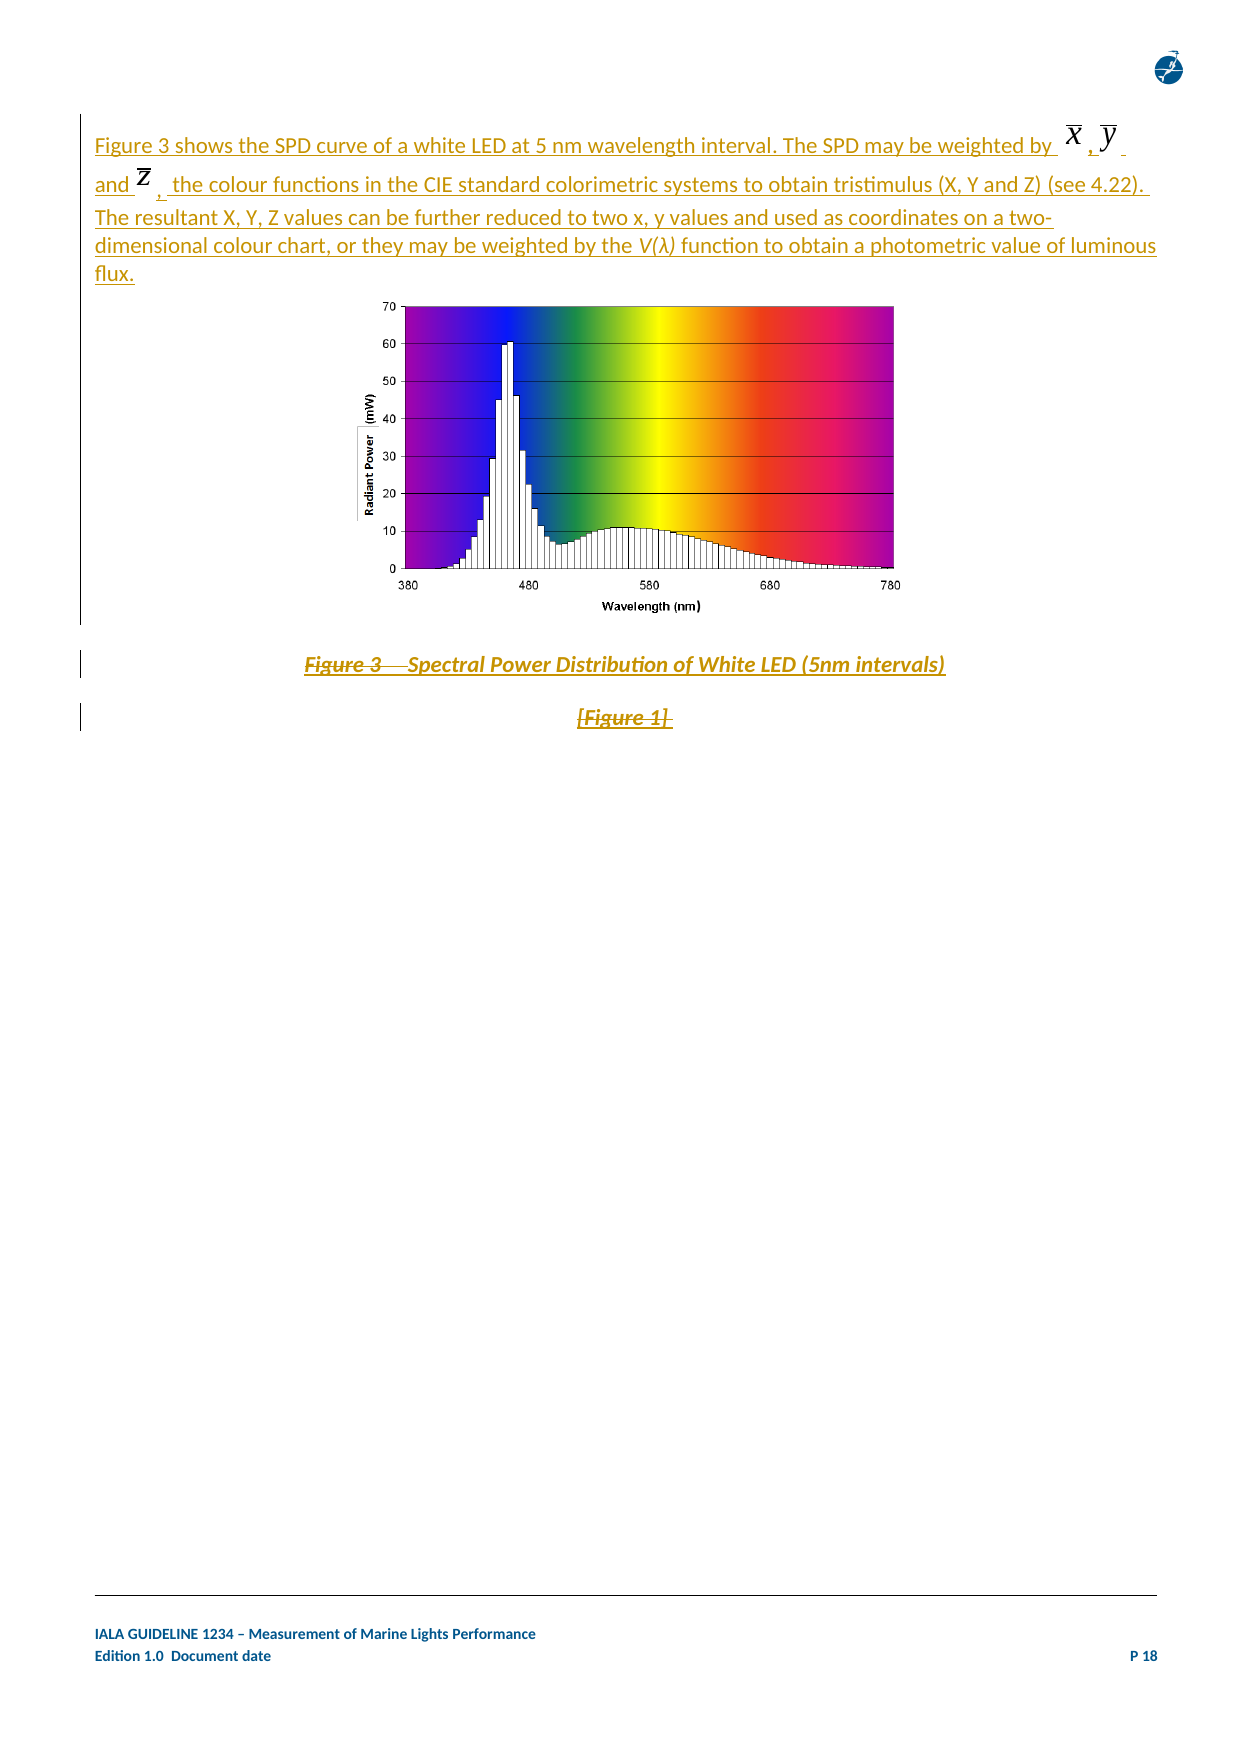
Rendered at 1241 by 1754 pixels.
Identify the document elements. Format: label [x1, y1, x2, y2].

picture [350, 287, 902, 626]
picture [1123, 0, 1241, 119]
